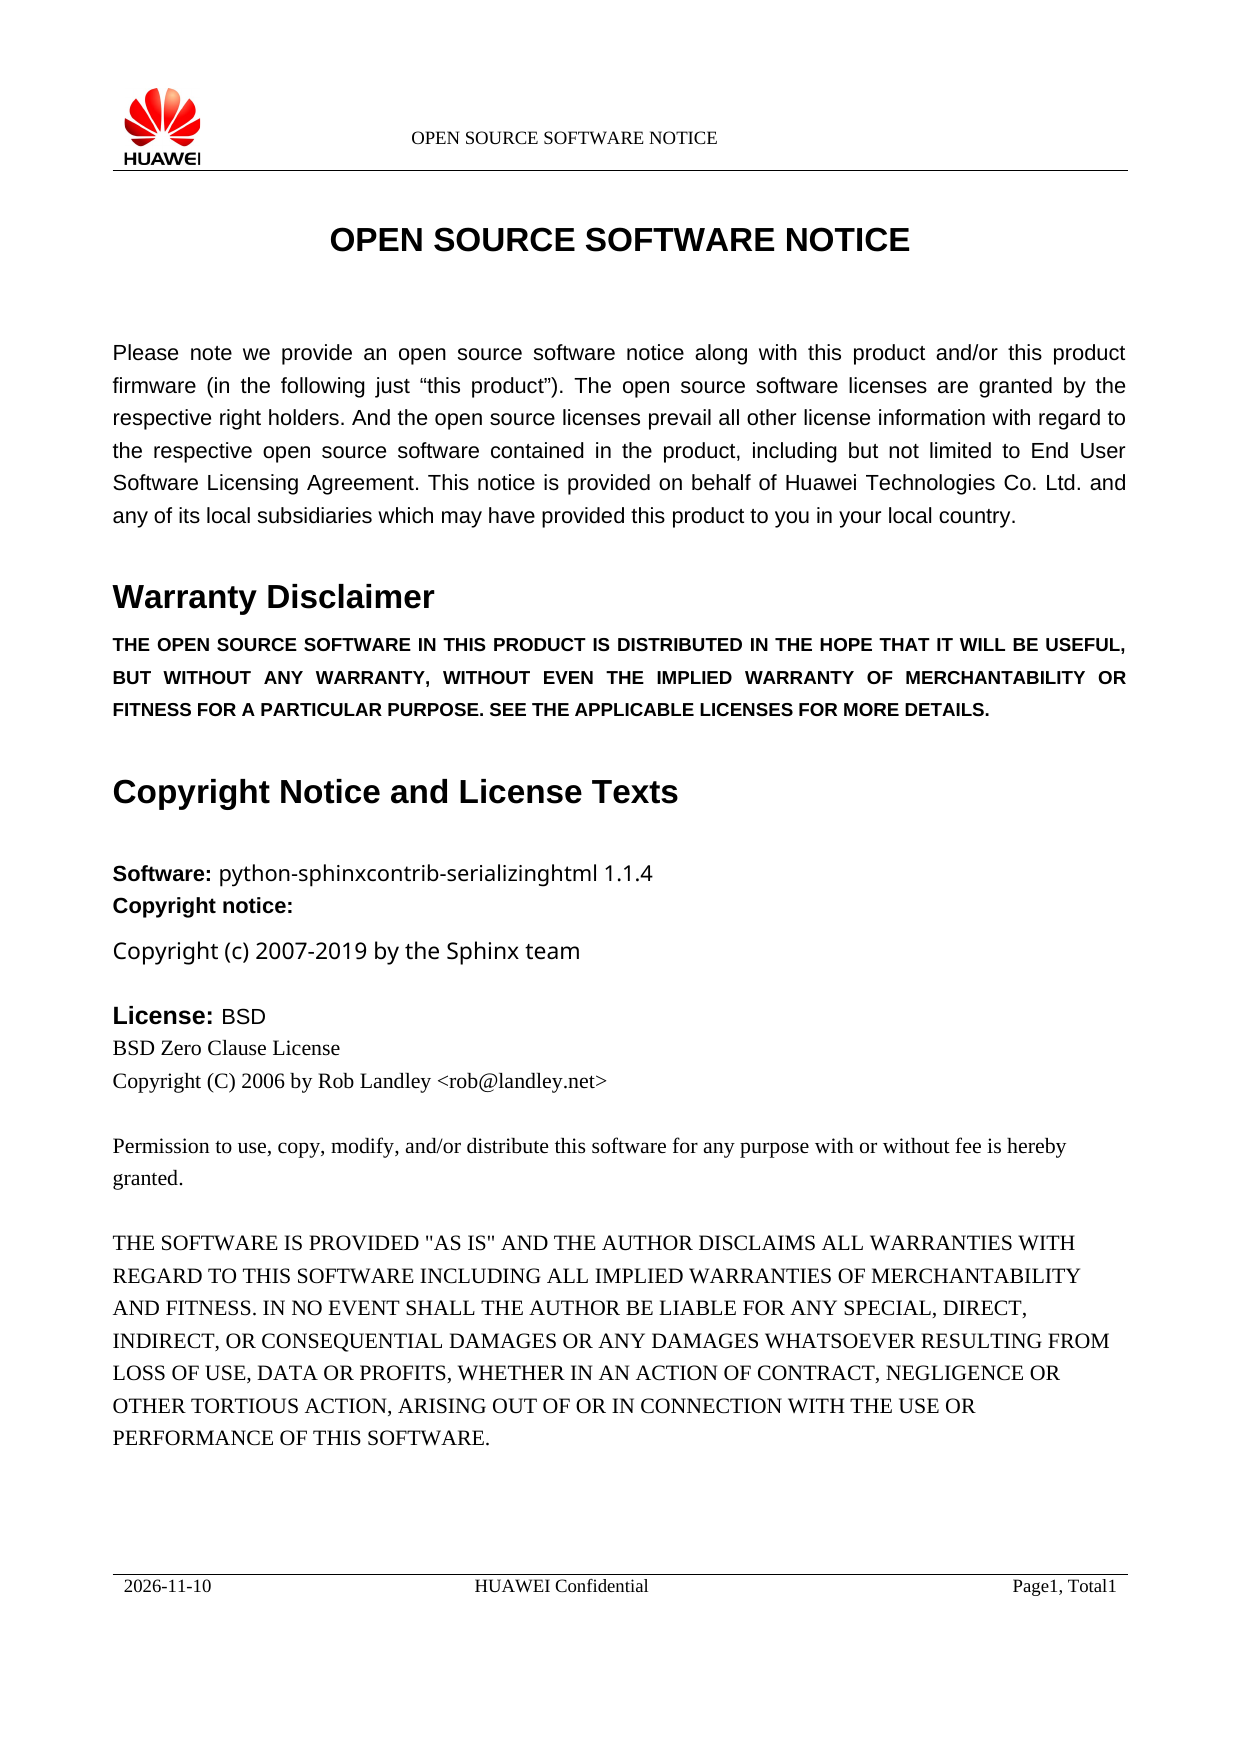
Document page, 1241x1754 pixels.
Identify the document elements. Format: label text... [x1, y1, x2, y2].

title Software: python-sphinxcontrib-serializinghtml 1.1.4 [112, 856, 1128, 889]
text The open source software in this product is distributed in the hope that it will be useful, but WITHOUT ANY WARRANTY, without even the implied warranty of MERCHANTABILITY or FITNESS FOR A PARTICULAR PURPOSE. See the applicable licenses for more details. [112, 629, 1128, 726]
text License: BSD [112, 999, 1128, 1031]
text OPEN SOURCE SOFTWARE NOTICE [112, 206, 1128, 271]
picture [124, 88, 201, 165]
text Warranty Disclaimer [112, 564, 1128, 629]
text Copyright notice: [112, 889, 1128, 921]
text BSD Zero Clause License Copyright (C) 2006 by Rob Landley <rob@landley.net> Permission to use, copy, modify, and/or distribute this software for any purpose with or without fee is hereby granted. THE SOFTWARE IS PROVIDED "AS IS" AND THE AUTHOR DISCLAIMS ALL WARRANTIES WITH REGARD TO THIS SOFTWARE INCLUDING ALL IMPLIED WARRANTIES OF MERCHANTABILITY AND FITNESS. IN NO EVENT SHALL THE AUTHOR BE LIABLE FOR ANY SPECIAL, DIRECT, INDIRECT, OR CONSEQUENTIAL DAMAGES OR ANY DAMAGES WHATSOEVER RESULTING FROM LOSS OF USE, DATA OR PROFITS, WHETHER IN AN ACTION OF CONTRACT, NEGLIGENCE OR OTHER TORTIOUS ACTION, ARISING OUT OF OR IN CONNECTION WITH THE USE OR PERFORMANCE OF THIS SOFTWARE. [112, 1031, 1128, 1486]
text Please note we provide an open source software notice along with this product and/or this product firmware (in the following just “this product”). The open source software licenses are granted by the respective right holders. And the open source licenses prevail all other license information with regard to the respective open source software contained in the product, including but not limited to End User Software Licensing Agreement. This notice is provided on behalf of Huawei Technologies Co. Ltd. and any of its local subsidiaries which may have provided this product to you in your local country. [112, 336, 1128, 531]
text Copyright Notice and License Texts [112, 759, 1128, 824]
text Copyright (c) 2007-2019 by the Sphinx team [112, 934, 1128, 999]
